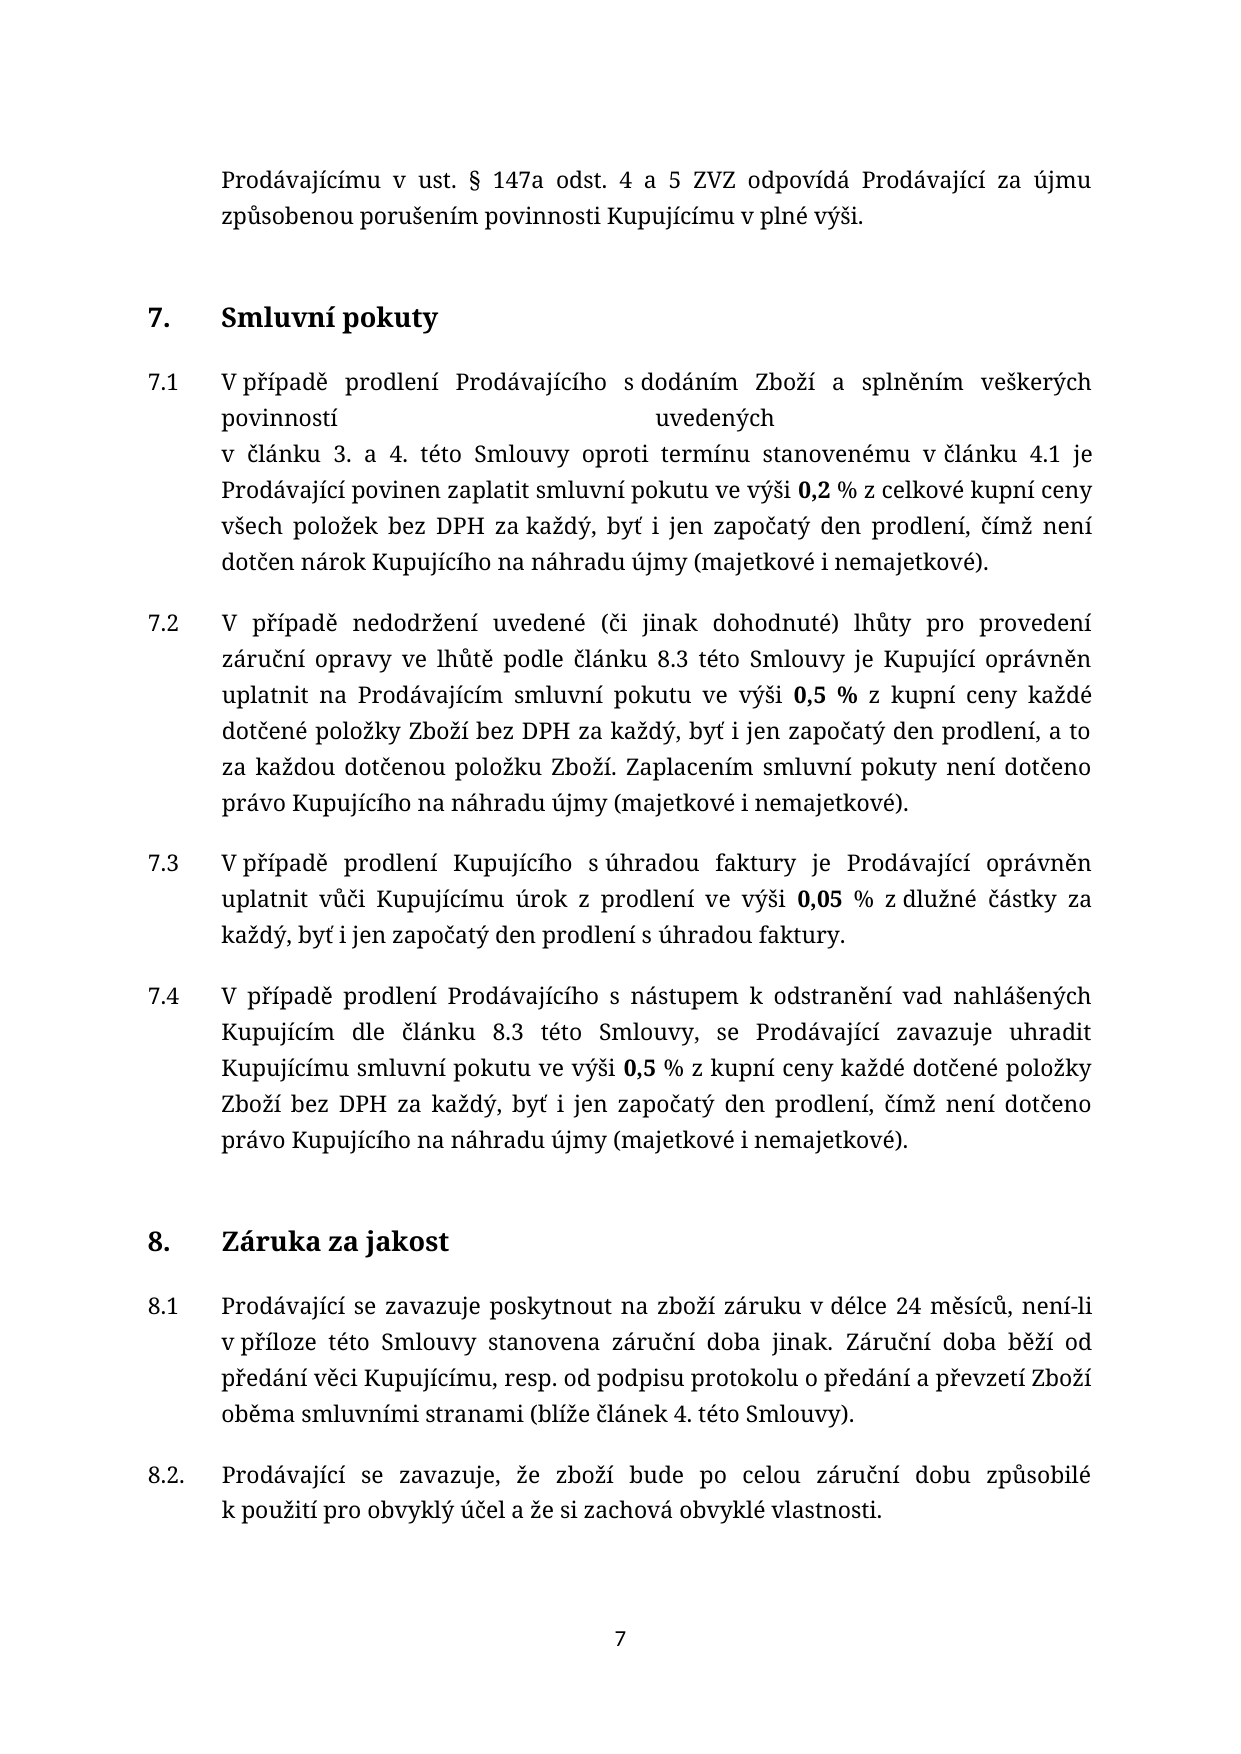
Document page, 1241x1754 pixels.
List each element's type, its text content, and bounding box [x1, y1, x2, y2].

text 7.2 V případě nedodržení uvedené (či jinak dohodnuté) lhůty pro provedení záruční opravy ve lhůtě podle článku 8.3 této Smlouvy je Kupující oprávněn uplatnit na Prodávajícím smluvní pokutu ve výši 0,5 % z kupní ceny každé dotčené položky Zboží bez DPH za každý, byť i jen započatý den prodlení, a to za každou dotčenou položku Zboží. Zaplacením smluvní pokuty není dotčeno právo Kupujícího na náhradu újmy (majetkové i nemajetkové). [148, 607, 1092, 818]
text 8.2. Prodávající se zavazuje, že zboží bude po celou záruční dobu způsobilé k použití pro obvyklý účel a že si zachová obvyklé vlastnosti. [148, 1458, 1092, 1526]
text 7. Smluvní pokuty [148, 299, 1092, 336]
text 7.1 V případě prodlení Prodávajícího s dodáním Zboží a splněním veškerých povinností uvedených v článku 3. a 4. této Smlouvy oproti termínu stanovenému v článku 4.1 je Prodávající povinen zaplatit smluvní pokutu ve výši 0,2 % z celkové kupní ceny všech položek bez DPH za každý, byť i jen započatý den prodlení, čímž není dotčen nárok Kupujícího na náhradu újmy (majetkové i nemajetkové). [148, 366, 1092, 577]
text 8. Záruka za jakost [148, 1222, 1092, 1259]
text 7.3 V případě prodlení Kupujícího s úhradou faktury je Prodávající oprávněn uplatnit vůči Kupujícímu úrok z prodlení ve výši 0,05 % z dlužné částky za každý, byť i jen započatý den prodlení s úhradou faktury. [148, 847, 1092, 951]
text 7.4 V případě prodlení Prodávajícího s nástupem k odstranění vad nahlášených Kupujícím dle článku 8.3 této Smlouvy, se Prodávající zavazuje uhradit Kupujícímu smluvní pokutu ve výši 0,5 % z kupní ceny každé dotčené položky Zboží bez DPH za každý, byť i jen započatý den prodlení, čímž není dotčeno právo Kupujícího na náhradu újmy (majetkové i nemajetkové). [148, 980, 1092, 1155]
text 8.1 Prodávající se zavazuje poskytnout na zboží záruku v délce 24 měsíců, není-li v příloze této Smlouvy stanovena záruční doba jinak. Záruční doba běží od předání věci Kupujícímu, resp. od podpisu protokolu o předání a převzetí Zboží oběma smluvními stranami (blíže článek 4. této Smlouvy). [148, 1290, 1092, 1429]
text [148, 164, 1092, 232]
